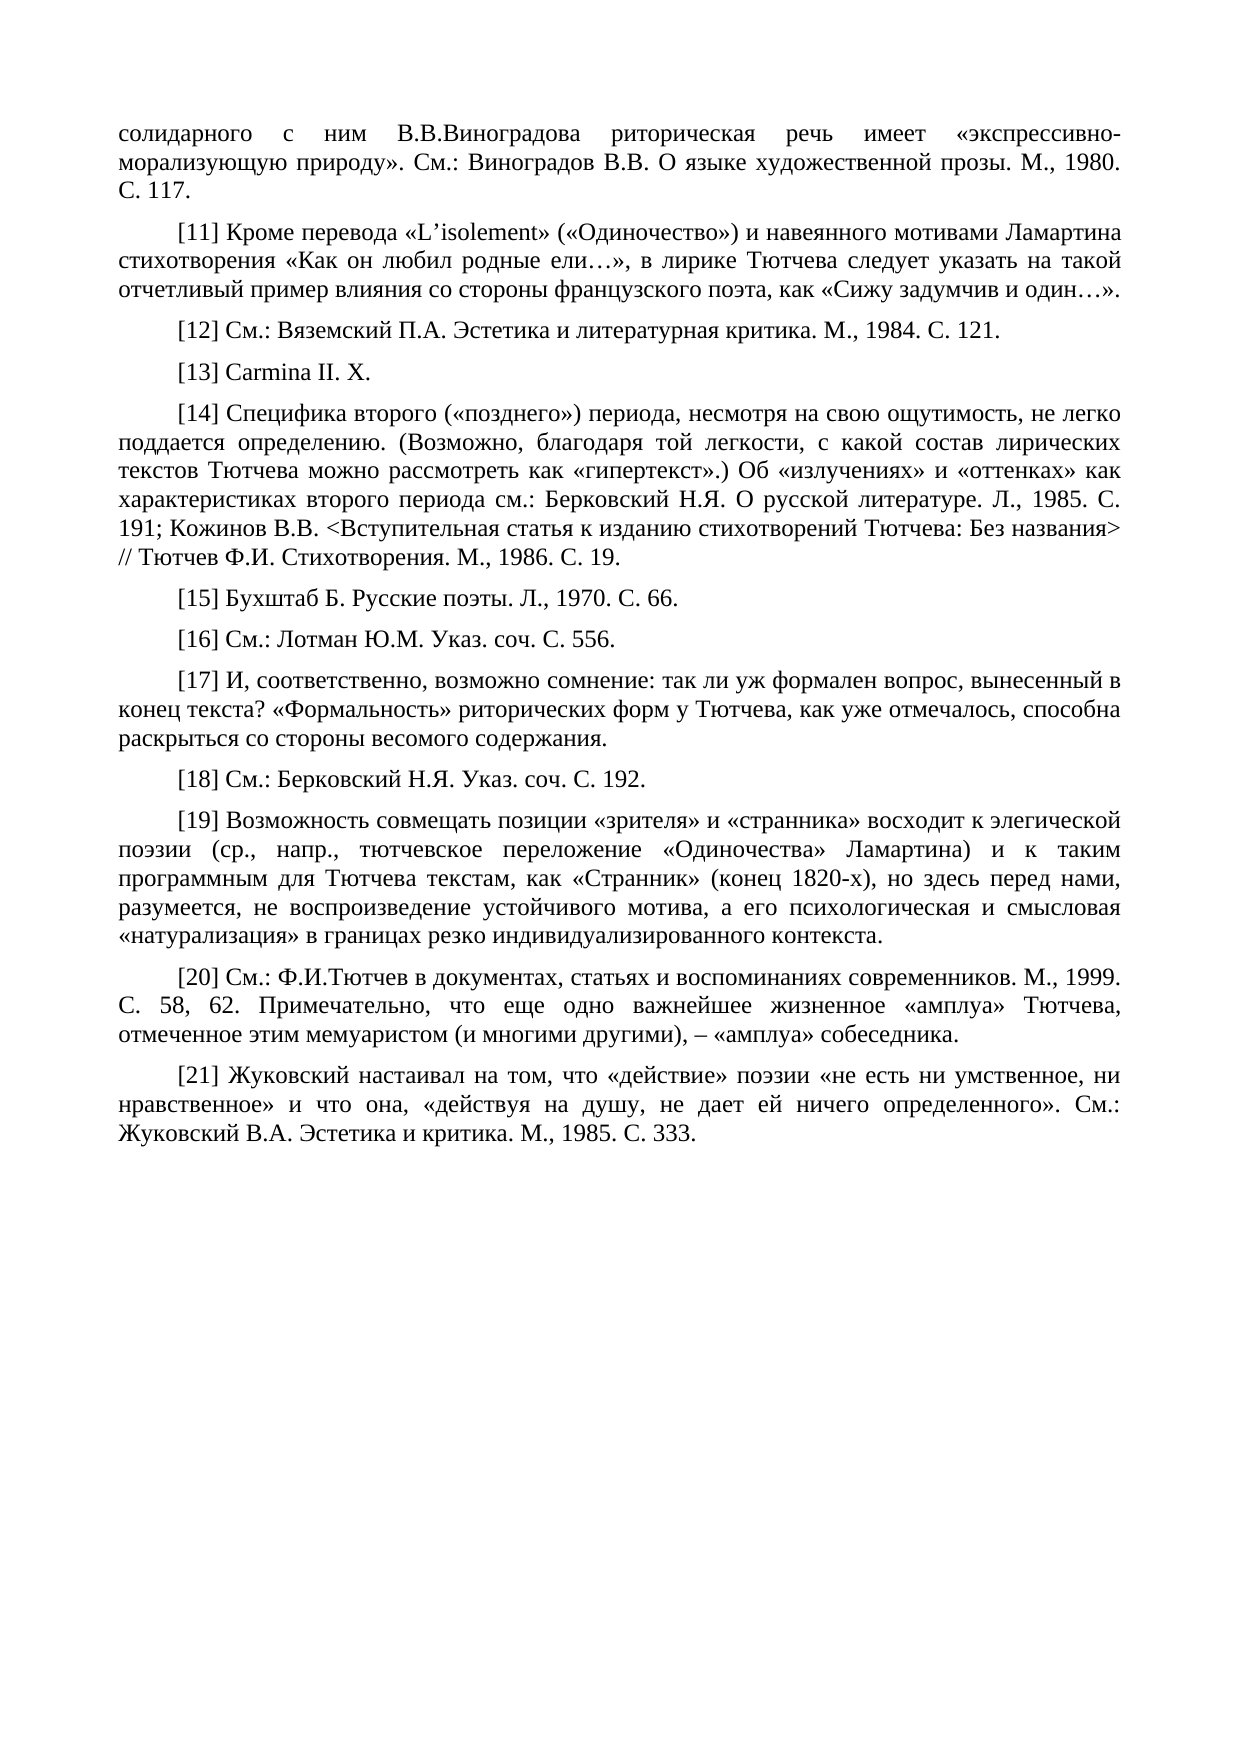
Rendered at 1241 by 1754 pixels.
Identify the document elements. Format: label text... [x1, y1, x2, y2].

text [12] См.: Вяземский П.А. Эстетика и литературная критика. М., 1984. С. 121. [118, 316, 1122, 344]
text [19] Возможность совмещать позиции «зрителя» и «странника» восходит к элегической поэзии (ср., напр., тютчевское переложение «Одиночества» Ламартина) и к таким программным для Тютчева текстам, как «Странник» (конец 1820-х), но здесь перед нами, разумеется, не воспроизведение устойчивого мотива, а его психологическая и смысловая «натурализация» в границах резко индивидуализированного контекста. [118, 806, 1122, 949]
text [118, 118, 1122, 204]
text [16] См.: Лотман Ю.М. Указ. соч. С. 556. [118, 624, 1122, 653]
text [11] Кроме перевода «L’isolement» («Одиночество») и навеянного мотивами Ламартина стихотворения «Как он любил родные ели…», в лирике Тютчева следует указать на такой отчетливый пример влияния со стороны французского поэта, как «Сижу задумчив и один…». [118, 217, 1122, 303]
text [18] См.: Берковский Н.Я. Указ. соч. С. 192. [118, 764, 1122, 793]
text [17] И, соответственно, возможно сомнение: так ли уж формален вопрос, вынесенный в конец текста? «Формальность» риторических форм у Тютчева, как уже отмечалось, способна раскрыться со стороны весомого содержания. [118, 666, 1122, 752]
text [15] Бухштаб Б. Русские поэты. Л., 1970. С. 66. [118, 583, 1122, 612]
text [20] См.: Ф.И.Тютчев в документах, статьях и воспоминаниях современников. М., 1999. С. 58, 62. Примечательно, что еще одно важнейшее жизненное «амплуа» Тютчева, отмеченное этим мемуаристом (и многими другими), – «амплуа» собеседника. [118, 962, 1122, 1048]
text [13] Carmina II. X. [118, 357, 1122, 386]
text [21] Жуковский настаивал на том, что «действие» поэзии «не есть ни умственное, ни нравственное» и что она, «действуя на душу, не дает ей ничего определенного». См.: Жуковский В.А. Эстетика и критика. М., 1985. С. 333. [118, 1061, 1122, 1147]
text [14] Специфика второго («позднего») периода, несмотря на свою ощутимость, не легко поддается определению. (Возможно, благодаря той легкости, с какой состав лирических текстов Тютчева можно рассмотреть как «гипертекст».) Об «излучениях» и «оттенках» как характеристиках второго периода см.: Берковский Н.Я. О русской литературе. Л., 1985. С. 191; Кожинов В.В. <Вступительная статья к изданию стихотворений Тютчева: Без названия> // Тютчев Ф.И. Стихотворения. М., 1986. С. 19. [118, 398, 1122, 571]
